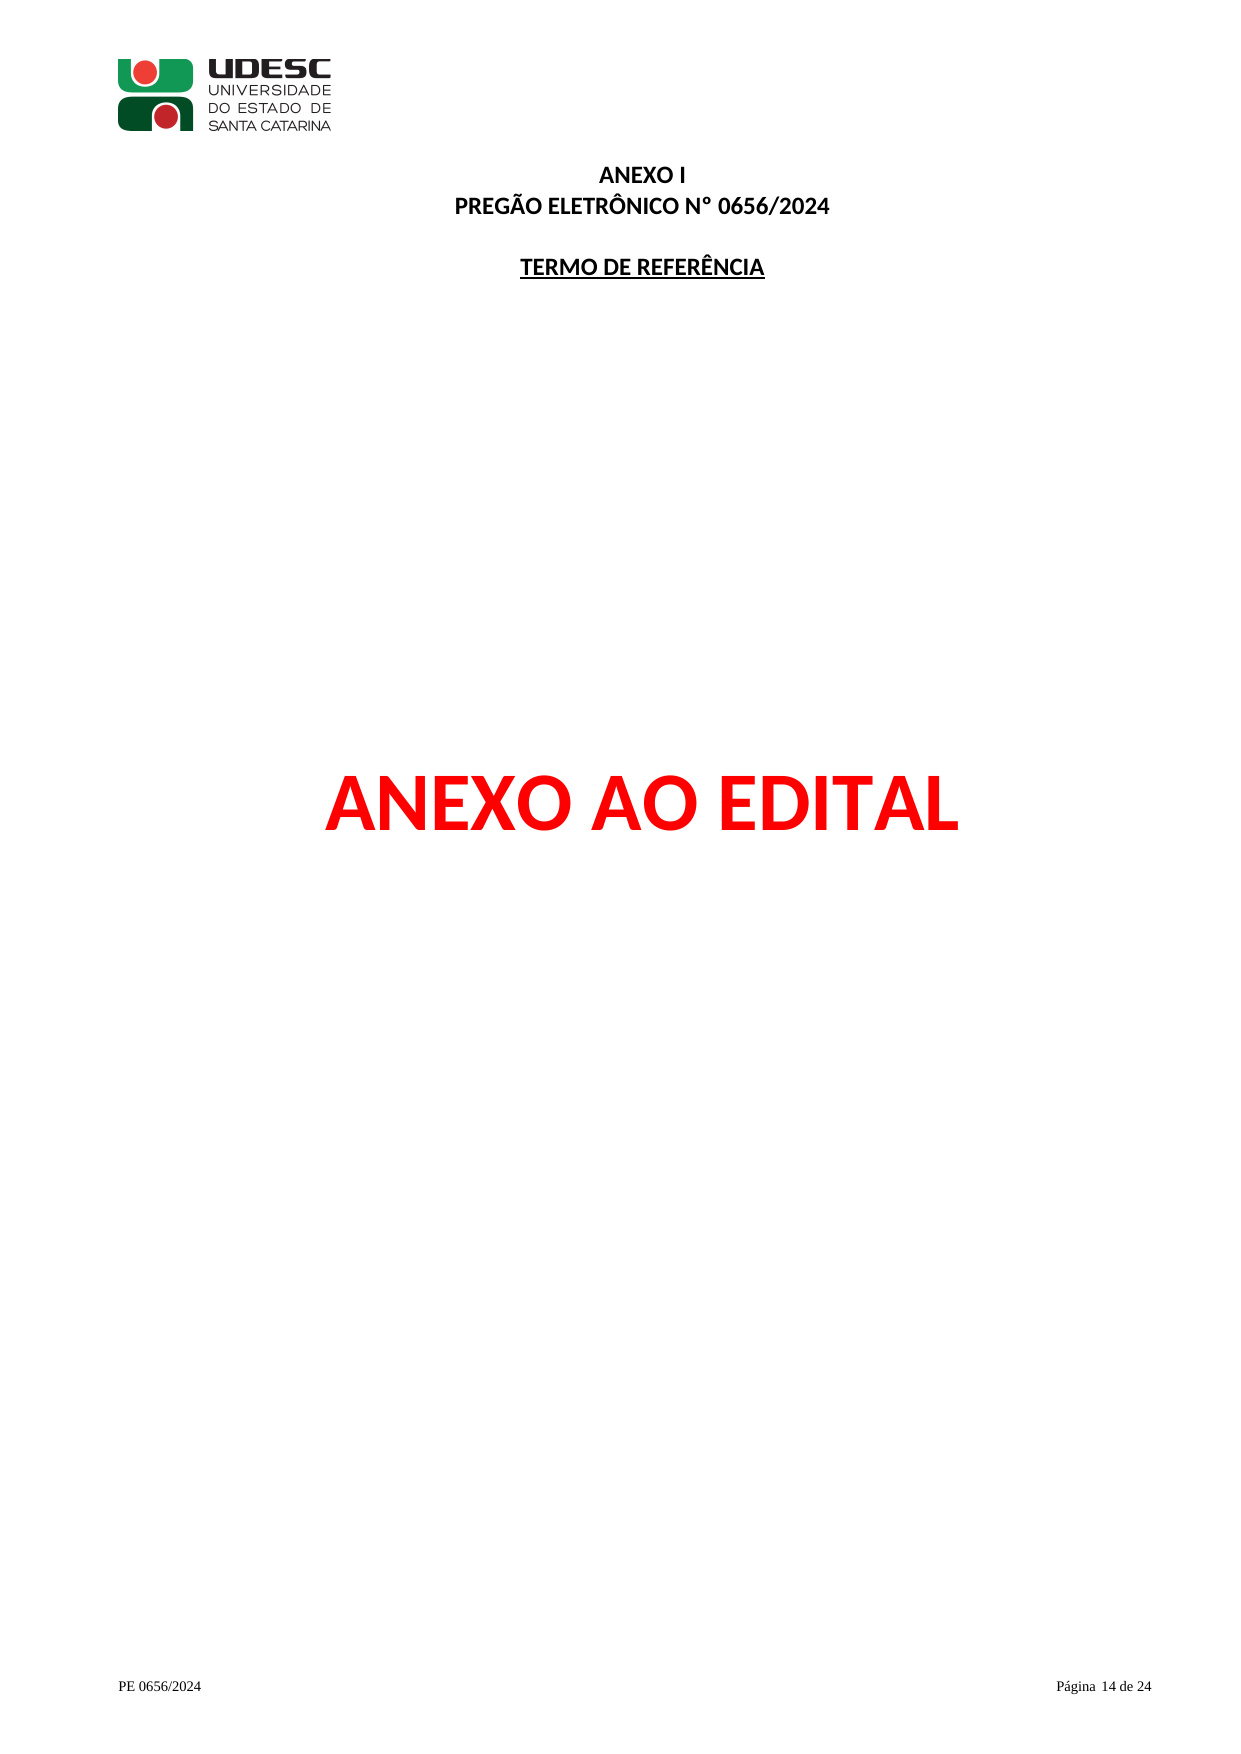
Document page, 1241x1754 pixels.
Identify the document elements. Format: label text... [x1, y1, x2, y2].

picture [118, 59, 331, 131]
text PREGÃO ELETRÔNICO Nº 0656/2024 [118, 190, 1166, 220]
text ANEXO AO EDITAL [118, 749, 1166, 851]
text ANEXO I [118, 159, 1166, 190]
text TERMO DE REFERÊNCIA [118, 251, 1166, 281]
